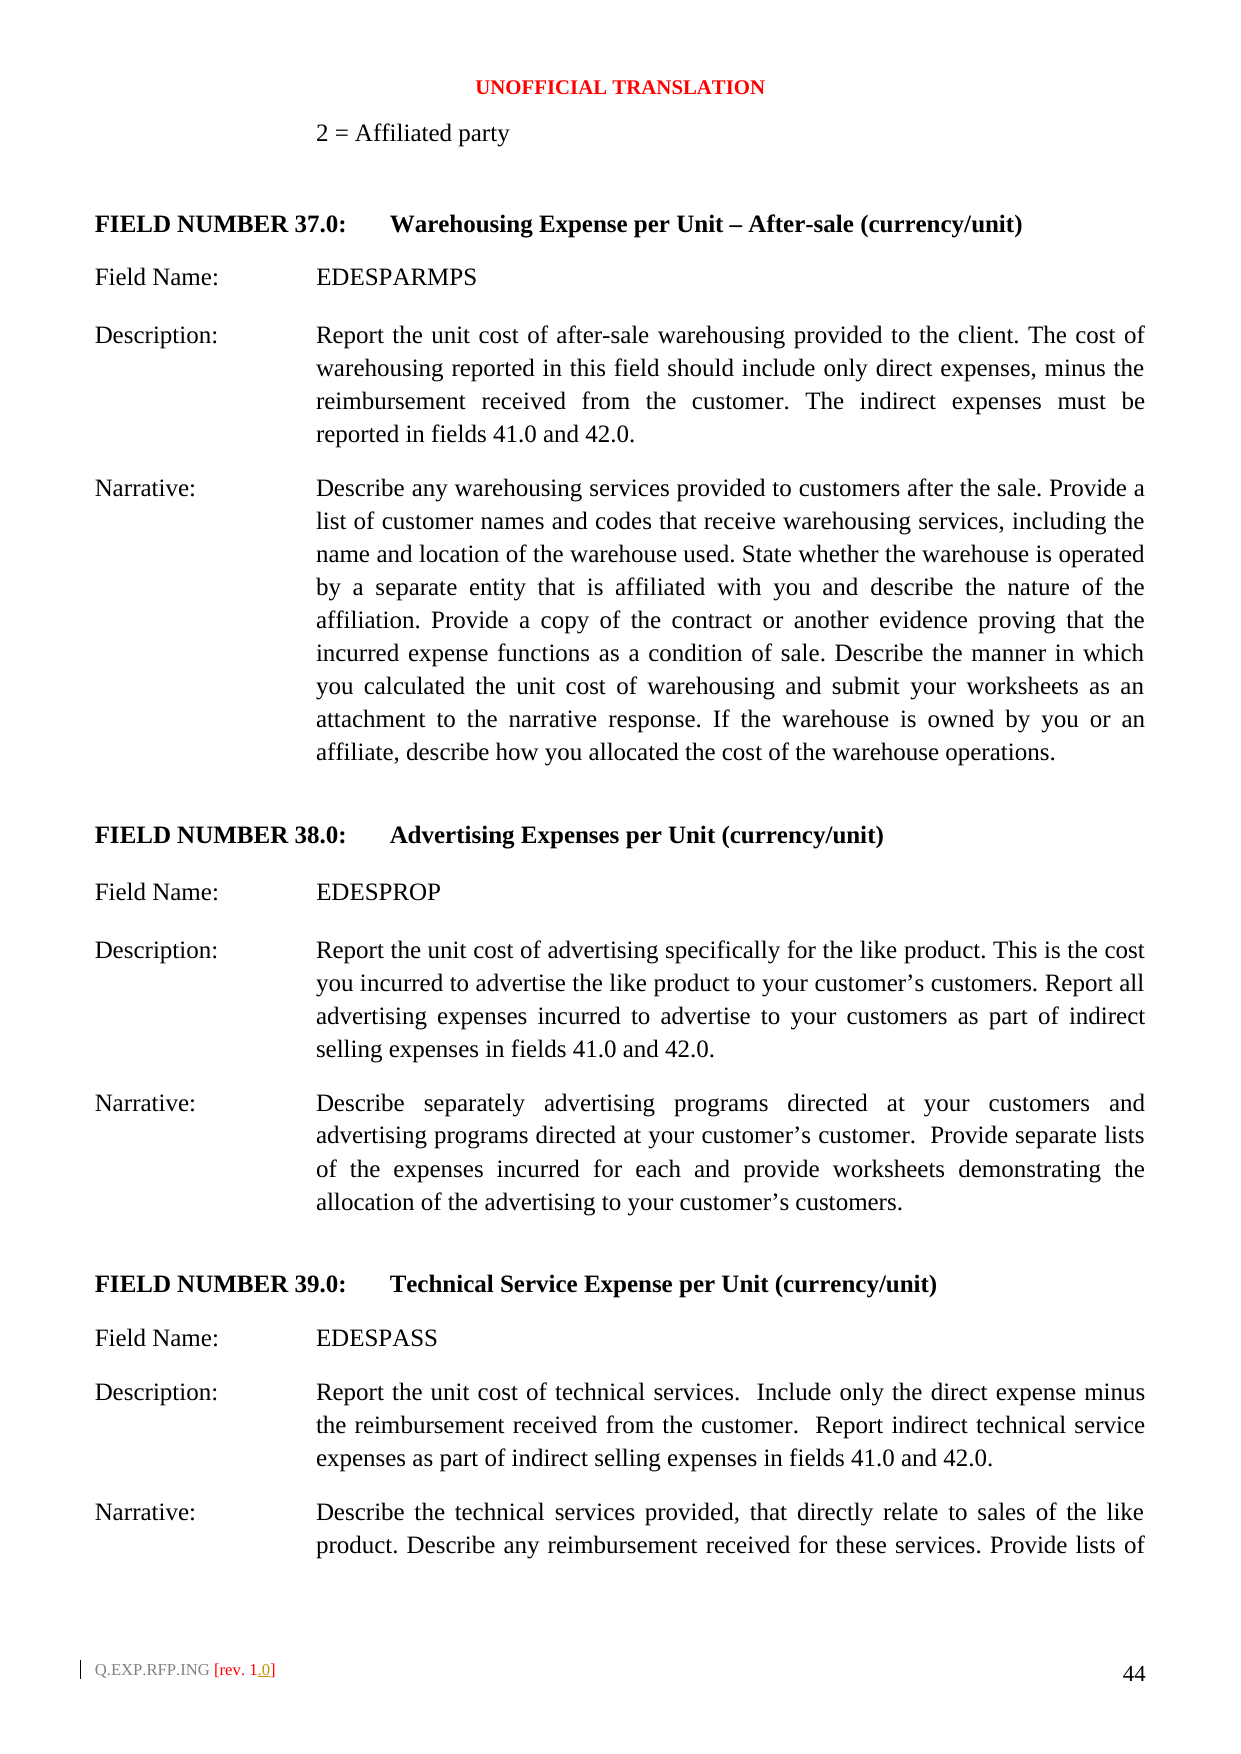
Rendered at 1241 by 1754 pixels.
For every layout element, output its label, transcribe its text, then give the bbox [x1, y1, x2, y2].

text Narrative: Describe any warehousing services provided to customers after the sale. Provide a list of customer names and codes that receive warehousing services, including the name and location of the warehouse used. State whether the warehouse is operated by a separate entity that is affiliated with you and describe the nature of the affiliation. Provide a copy of the contract or another evidence proving that the incurred expense functions as a condition of sale. Describe the manner in which you calculated the unit cost of warehousing and submit your worksheets as an attachment to the narrative response. If the warehouse is owned by you or an affiliate, describe how you allocated the cost of the warehouse operations. [94, 473, 1146, 766]
text Field Name: EDESPASS [94, 1323, 1146, 1352]
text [94, 1497, 1146, 1559]
text Description: Report the unit cost of advertising specifically for the like product. This is the cost you incurred to advertise the like product to your customer’s customers. Report all advertising expenses incurred to advertise to your customers as part of indirect selling expenses in fields 41.0 and 42.0. [94, 935, 1146, 1062]
text FIELD NUMBER 38.0: Advertising Expenses per Unit (currency/unit) [94, 820, 1146, 848]
text Field Name: EDESPROP [94, 877, 1146, 906]
text 2 = Affiliated party [94, 118, 1146, 147]
text FIELD NUMBER 39.0: Technical Service Expense per Unit (currency/unit) [94, 1269, 1146, 1298]
text Narrative: Describe separately advertising programs directed at your customers and advertising programs directed at your customer’s customer. Provide separate lists of the expenses incurred for each and provide worksheets demonstrating the allocation of the advertising to your customer’s customers. [94, 1088, 1146, 1215]
text FIELD NUMBER 37.0: Warehousing Expense per Unit – After-sale (currency/unit) [94, 209, 1146, 237]
text Field Name: EDESPARMPS [94, 262, 1146, 291]
text Description: Report the unit cost of technical services. Include only the direct expense minus the reimbursement received from the customer. Report indirect technical service expenses as part of indirect selling expenses in fields 41.0 and 42.0. [94, 1377, 1146, 1472]
text Description: Report the unit cost of after-sale warehousing provided to the client. The cost of warehousing reported in this field should include only direct expenses, minus the reimbursement received from the customer. The indirect expenses must be reported in fields 41.0 and 42.0. [94, 320, 1146, 448]
